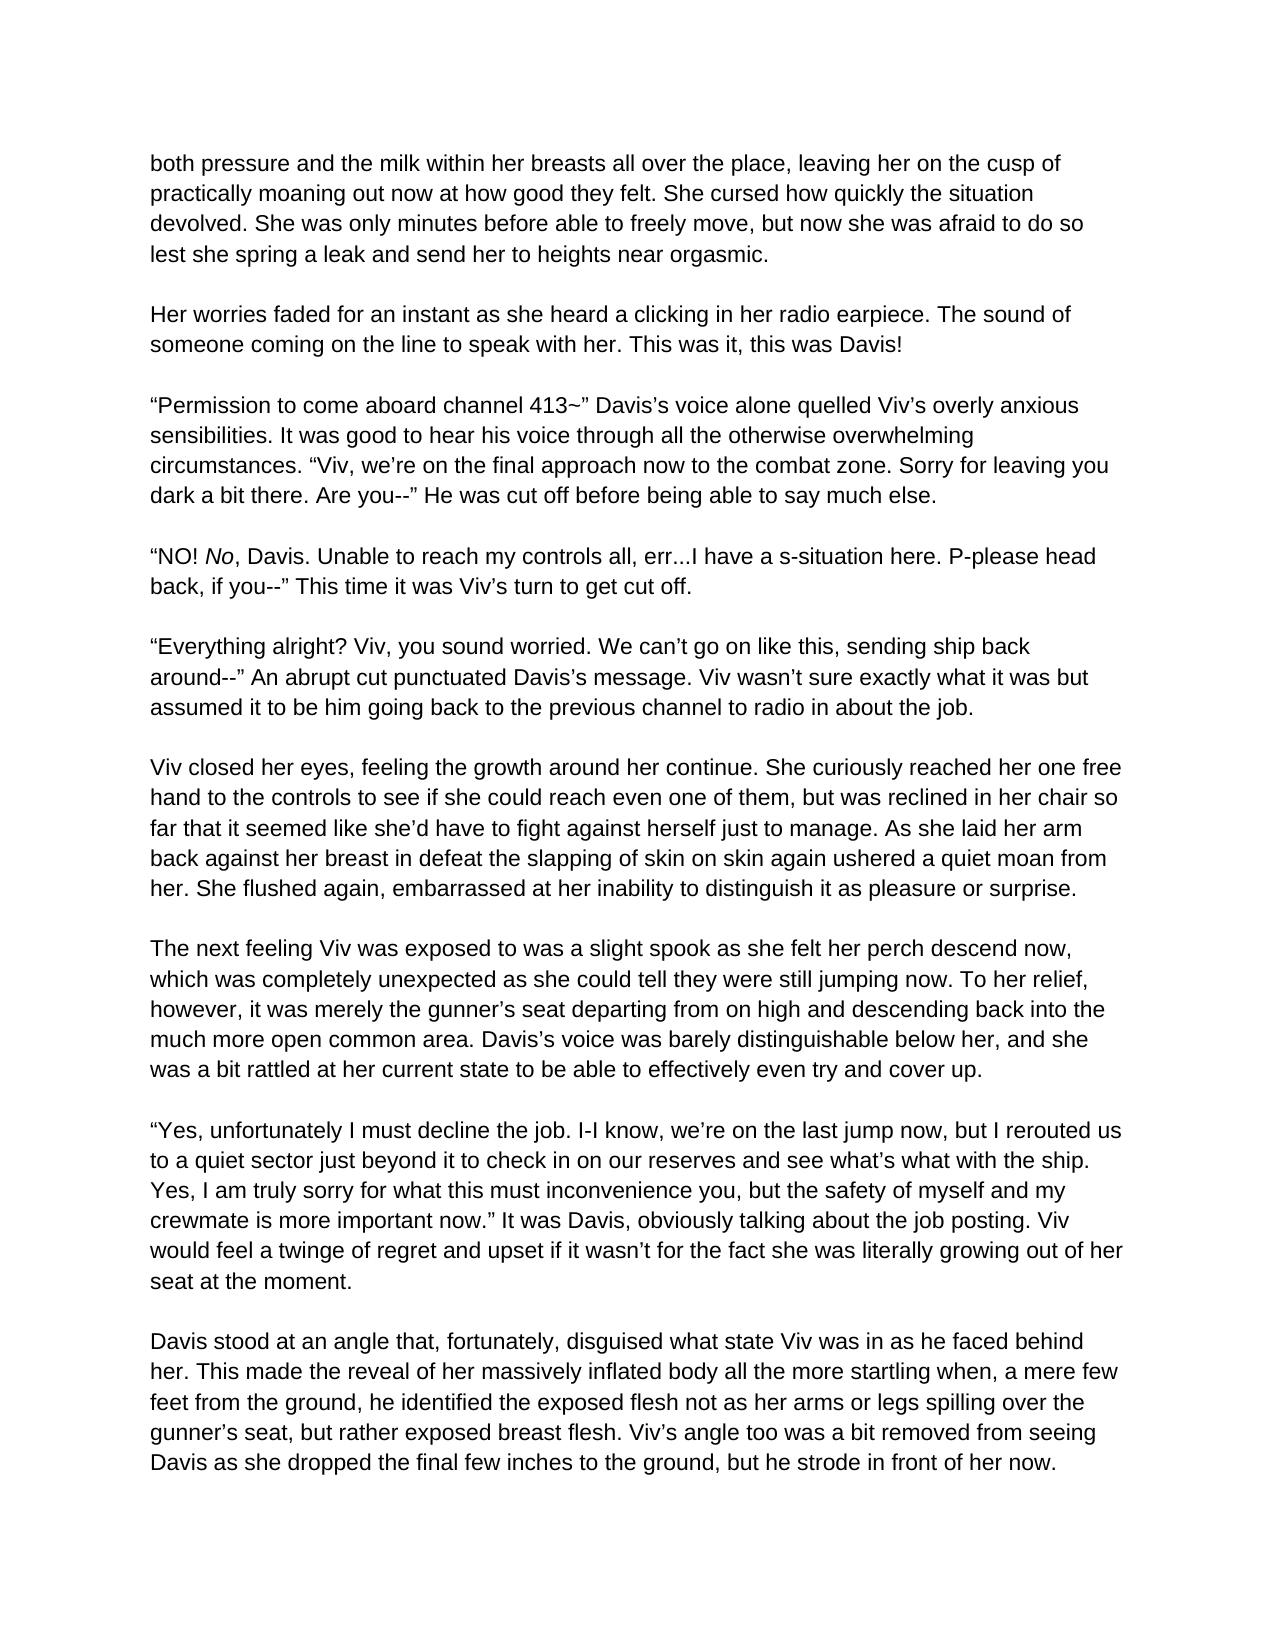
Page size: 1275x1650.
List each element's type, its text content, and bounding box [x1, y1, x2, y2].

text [150, 150, 1125, 267]
text The next feeling Viv was exposed to was a slight spook as she felt her perch descend now, which was completely unexpected as she could tell they were still jumping now. To her relief, however, it was merely the gunner’s seat departing from on high and descending back into the much more open common area. Davis’s voice was barely distinguishable below her, and she was a bit rattled at her current state to be able to effectively even try and cover up. [150, 935, 1125, 1083]
text “Permission to come aboard channel 413~” Davis’s voice alone quelled Viv’s overly anxious sensibilities. It was good to hear his voice through all the otherwise overwhelming circumstances. “Viv, we’re on the final approach now to the combat zone. Sorry for leaving you dark a bit there. Are you--” He was cut off before being able to say much else. [150, 392, 1125, 509]
text Viv closed her eyes, feeling the growth around her continue. She curiously reached her one free hand to the controls to see if she could reach even one of them, but was reclined in her chair so far that it seemed like she’d have to fight against herself just to manage. As she laid her arm back against her breast in defeat the slapping of skin on skin again ushered a quiet moan from her. She flushed again, embarrassed at her inability to distinguish it as pleasure or surprise. [150, 754, 1125, 901]
text “NO! No, Davis. Unable to reach my controls all, err...I have a s-situation here. P-please head back, if you--” This time it was Viv’s turn to get cut off. [150, 543, 1125, 599]
text Davis stood at an angle that, fortunately, disguised what state Viv was in as he faced behind her. This made the reveal of her massively inflated body all the more startling when, a mere few feet from the ground, he identified the exposed flesh not as her arms or legs spilling over the gunner’s seat, but rather exposed breast flesh. Viv’s angle too was a bit removed from seeing Davis as she dropped the final few inches to the ground, but he strode in front of her now. [150, 1328, 1125, 1475]
text “Yes, unfortunately I must decline the job. I-I know, we’re on the last jump now, but I rerouted us to a quiet sector just beyond it to check in on our reserves and see what’s what with the ship. Yes, I am truly sorry for what this must inconvenience you, but the safety of myself and my crewmate is more important now.” It was Davis, obviously talking about the job posting. Viv would feel a twinge of regret and upset if it wasn’t for the fact she was literally growing out of her seat at the moment. [150, 1117, 1125, 1294]
text “Everything alright? Viv, you sound worried. We can’t go on like this, sending ship back around--” An abrupt cut punctuated Davis’s message. Viv wasn’t sure exactly what it was but assumed it to be him going back to the previous channel to radio in about the job. [150, 633, 1125, 720]
text Her worries faded for an instant as she heard a clicking in her radio earpiece. The sound of someone coming on the line to speak with her. This was it, this was Davis! [150, 301, 1125, 358]
